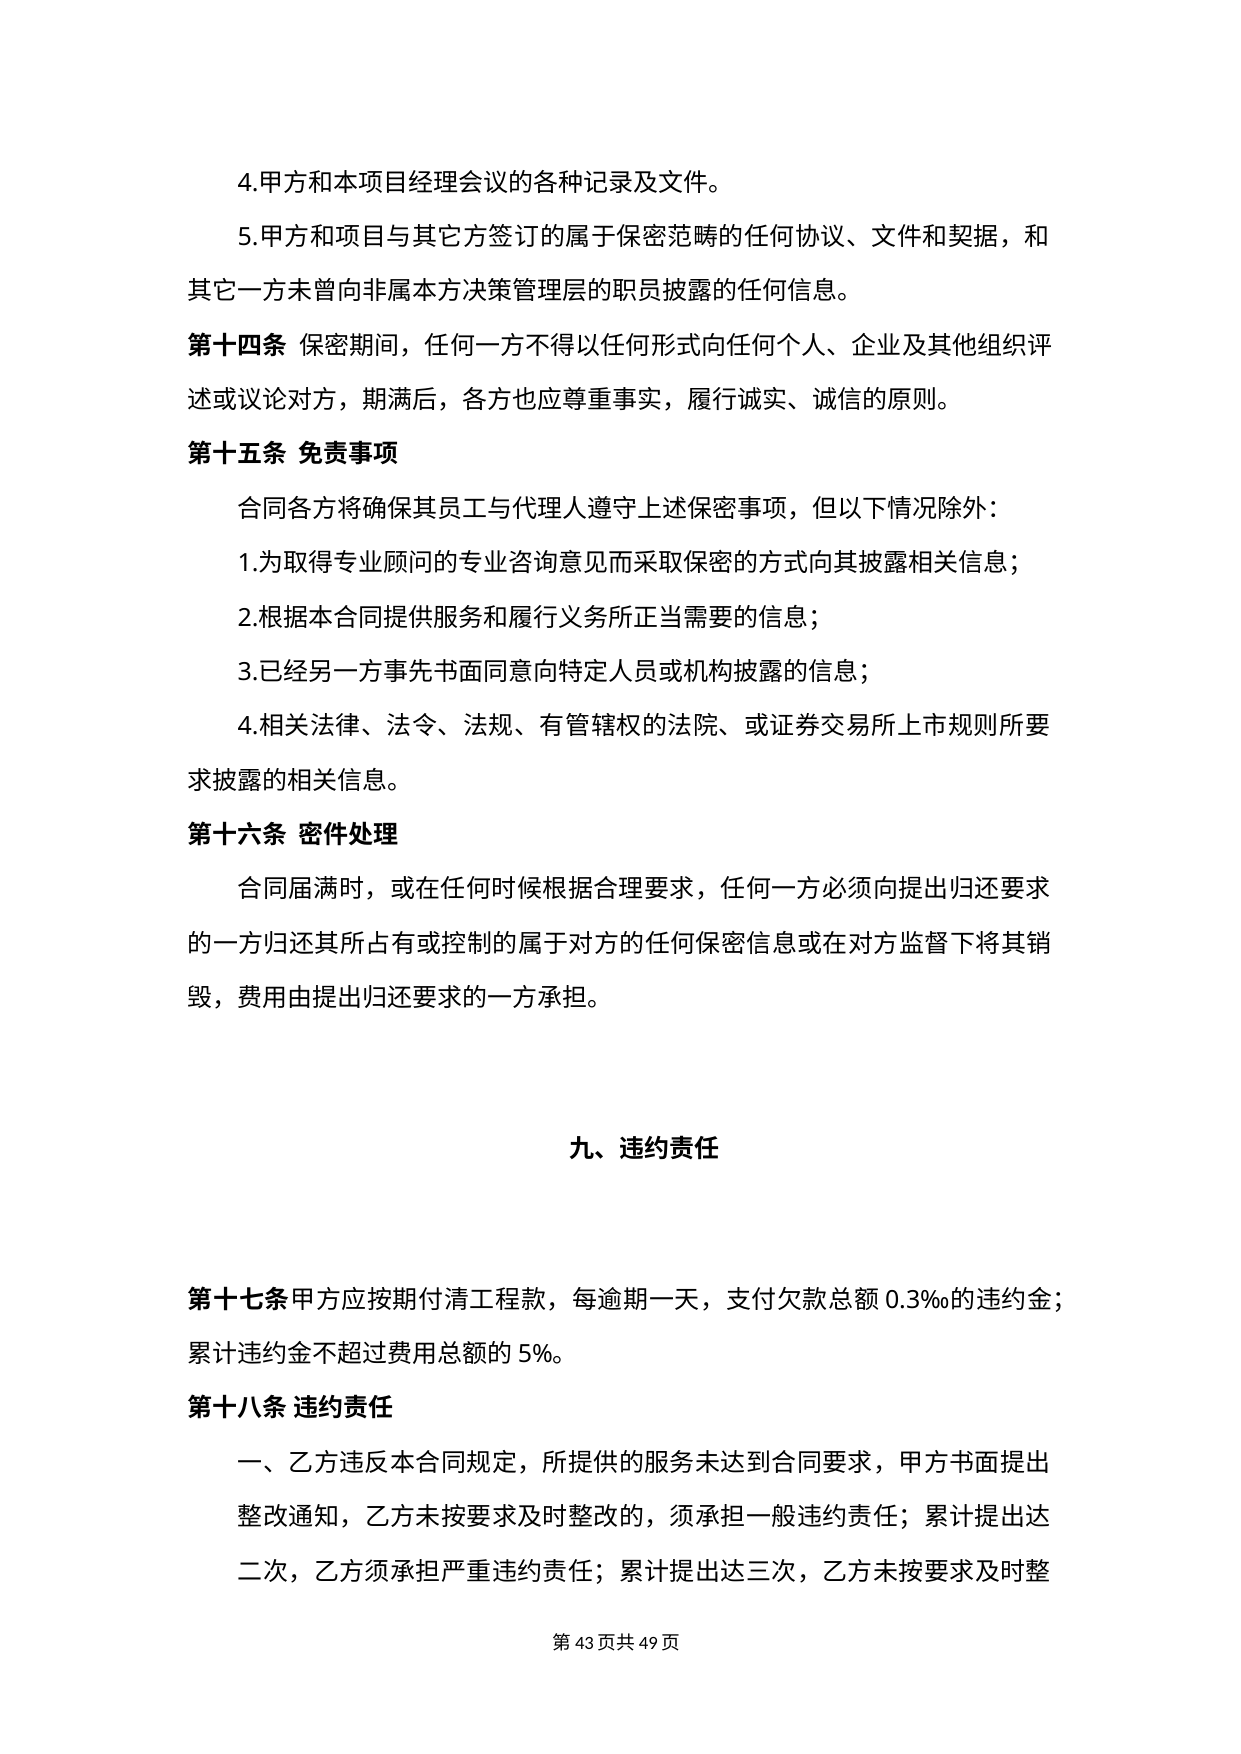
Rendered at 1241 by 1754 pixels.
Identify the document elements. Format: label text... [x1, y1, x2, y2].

text 2.根据本合同提供服务和履行义务所正当需要的信息； [187, 597, 1053, 633]
text 第十七条甲方应按期付清工程款，每逾期一天，支付欠款总额0.3‰的违约金；累计违约金不超过费用总额的5%。 [188, 1279, 1053, 1370]
text 4.相关法律、法令、法规、有管辖权的法院、或证券交易所上市规则所要求披露的相关信息。 [187, 706, 1053, 796]
text 合同各方将确保其员工与代理人遵守上述保密事项，但以下情况除外： [187, 488, 1053, 524]
text 九、违约责任 [235, 1114, 1053, 1179]
text 第十六条 密件处理 [187, 814, 1053, 851]
text 第十四条 保密期间，任何一方不得以任何形式向任何个人、企业及其他组织评述或议论对方，期满后，各方也应尊重事实，履行诚实、诚信的原则。 [187, 325, 1053, 416]
text 第十五条 免责事项 [187, 434, 1053, 470]
text 第十八条 违约责任 [187, 1388, 1053, 1424]
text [238, 1442, 1053, 1587]
text 1.为取得专业顾问的专业咨询意见而采取保密的方式向其披露相关信息； [187, 543, 1053, 579]
text 5.甲方和项目与其它方签订的属于保密范畴的任何协议、文件和契据，和其它一方未曾向非属本方决策管理层的职员披露的任何信息。 [187, 216, 1053, 307]
text 合同届满时，或在任何时候根据合理要求，任何一方必须向提出归还要求的一方归还其所占有或控制的属于对方的任何保密信息或在对方监督下将其销毁，费用由提出归还要求的一方承担。 [187, 869, 1053, 1014]
text 3.已经另一方事先书面同意向特定人员或机构披露的信息； [187, 651, 1053, 688]
text 4.甲方和本项目经理会议的各种记录及文件。 [187, 162, 1053, 198]
